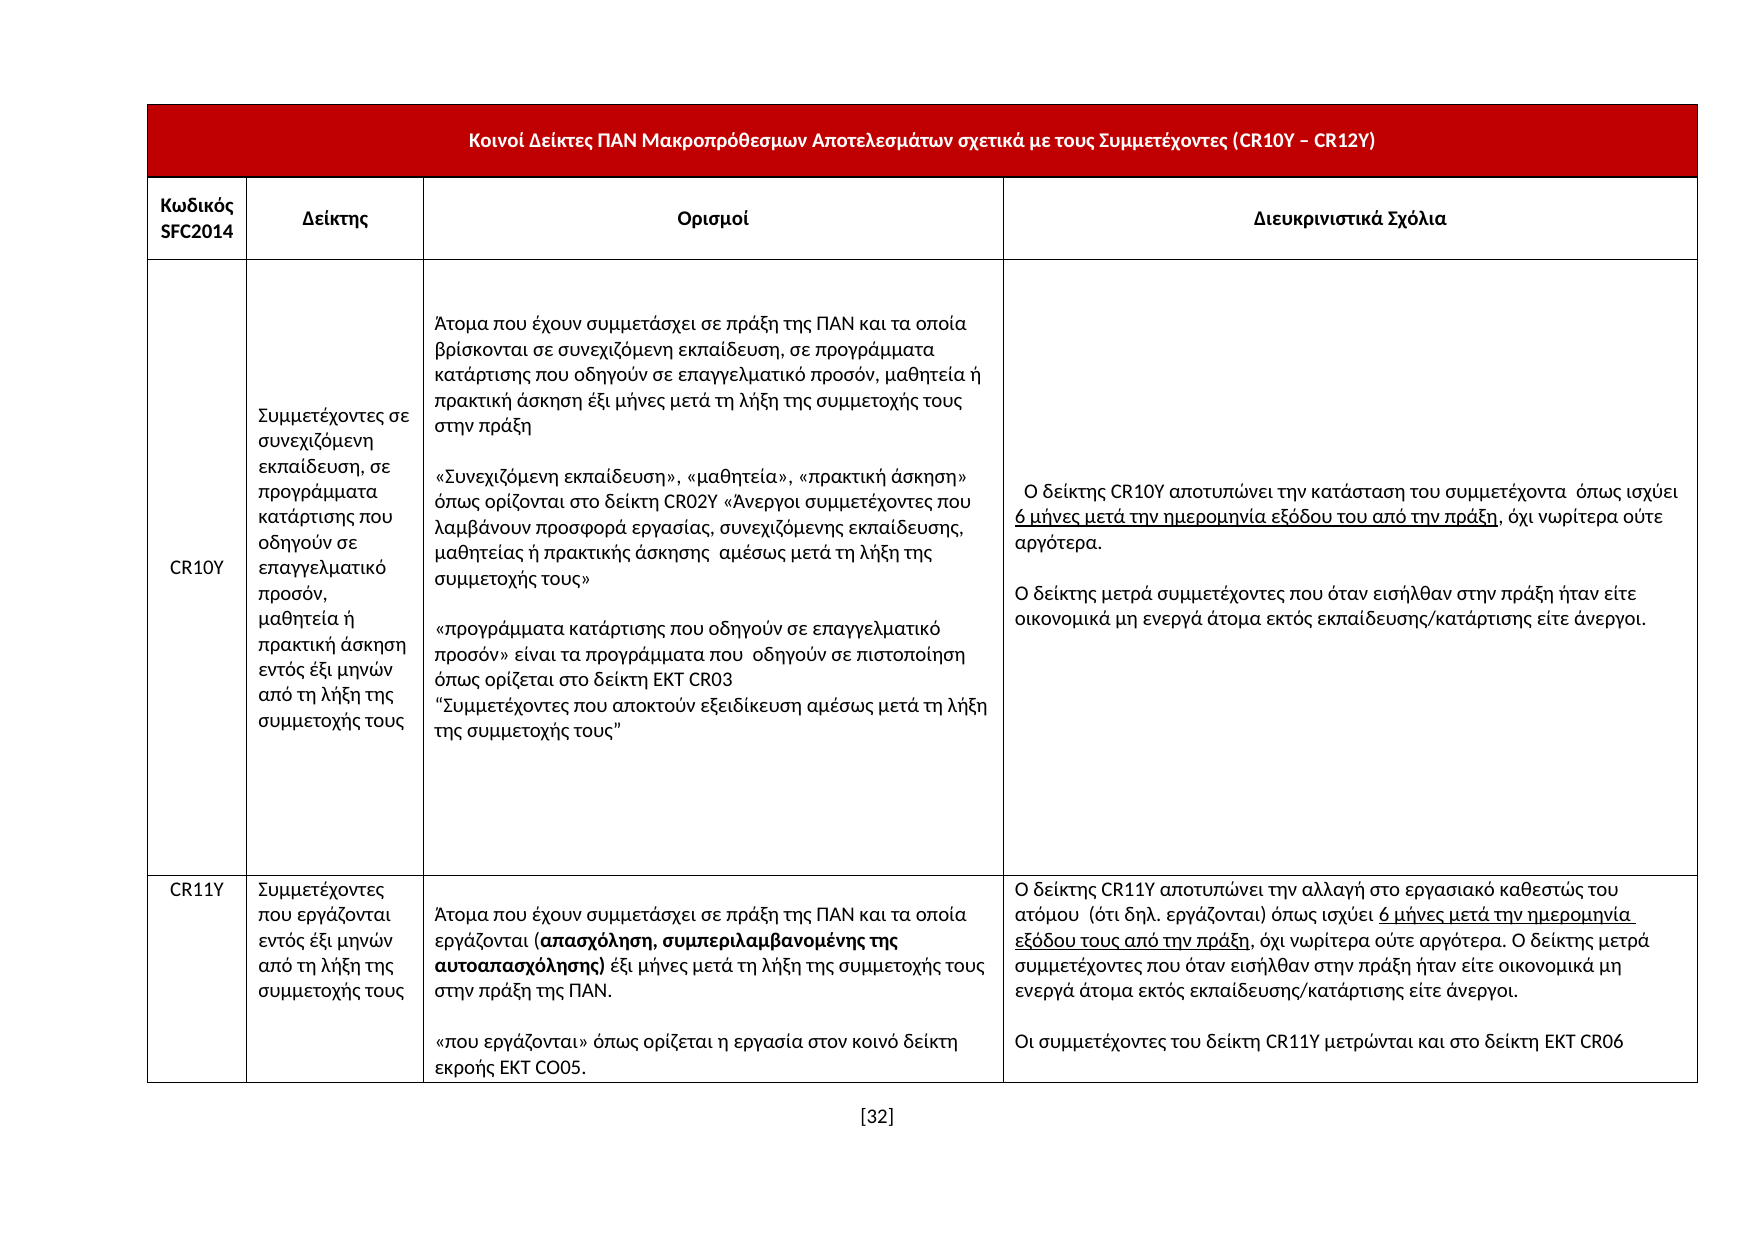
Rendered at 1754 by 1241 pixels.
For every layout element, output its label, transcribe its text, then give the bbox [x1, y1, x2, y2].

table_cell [424, 876, 1003, 1082]
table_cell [1004, 876, 1697, 1082]
table_cell Άτομα που έχουν συμμετάσχει σε πράξη της ΠΑΝ και τα οποία βρίσκονται σε συνεχιζόμενη εκπαίδευση, σε προγράμματα κατάρτισης που οδηγούν σε επαγγελματικό προσόν, μαθητεία ή πρακτική άσκηση έξι μήνες μετά τη λήξη της συμμετοχής τους στην πράξη «Συνεχιζόμενη εκπαίδευση», «μαθητεία», «πρακτική άσκηση» όπως ορίζονται στο δείκτη CR02Υ «Άνεργοι συμμετέχοντες που λαμβάνουν προσφορά εργασίας, συνεχιζόμενης εκπαίδευσης, μαθητείας ή πρακτικής άσκησης αμέσως μετά τη λήξη της συμμετοχής τους» «προγράμματα κατάρτισης που οδηγούν σε επαγγελματικό προσόν» είναι τα προγράμματα που οδηγούν σε πιστοποίηση όπως ορίζεται στο δείκτη ΕΚΤ CR03 “Συμμετέχοντες που αποκτούν εξειδίκευση αμέσως μετά τη λήξη της συμμετοχής τους” [424, 260, 1003, 875]
table_cell Συμμετέχοντες σε συνεχιζόμενη εκπαίδευση, σε προγράμματα κατάρτισης που οδηγούν σε επαγγελματικό προσόν, μαθητεία ή πρακτική άσκηση εντός έξι μηνών από τη λήξη της συμμετοχής τους [247, 260, 423, 875]
table_cell Δείκτης [247, 178, 423, 259]
table_cell Ορισμοί [424, 178, 1003, 259]
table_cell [247, 876, 423, 1082]
table_cell CR10Υ [148, 260, 246, 875]
table_cell Κωδικός SFC2014 [148, 178, 246, 259]
table_cell Ο δείκτης CR10Υ αποτυπώνει την κατάσταση του συμμετέχοντα όπως ισχύει 6 μήνες μετά την ημερομηνία εξόδου του από την πράξη, όχι νωρίτερα ούτε αργότερα. Ο δείκτης μετρά συμμετέχοντες που όταν εισήλθαν στην πράξη ήταν είτε οικονομικά μη ενεργά άτομα εκτός εκπαίδευσης/κατάρτισης είτε άνεργοι. [1004, 260, 1697, 875]
table_cell Κοινοί Δείκτες ΠΑΝ Μακροπρόθεσμων Αποτελεσμάτων σχετικά με τους Συμμετέχοντες (CR10Y – CR12Y) [148, 105, 1697, 176]
table_cell Διευκρινιστικά Σχόλια [1004, 178, 1697, 259]
table_cell CR11Υ [148, 876, 246, 1082]
